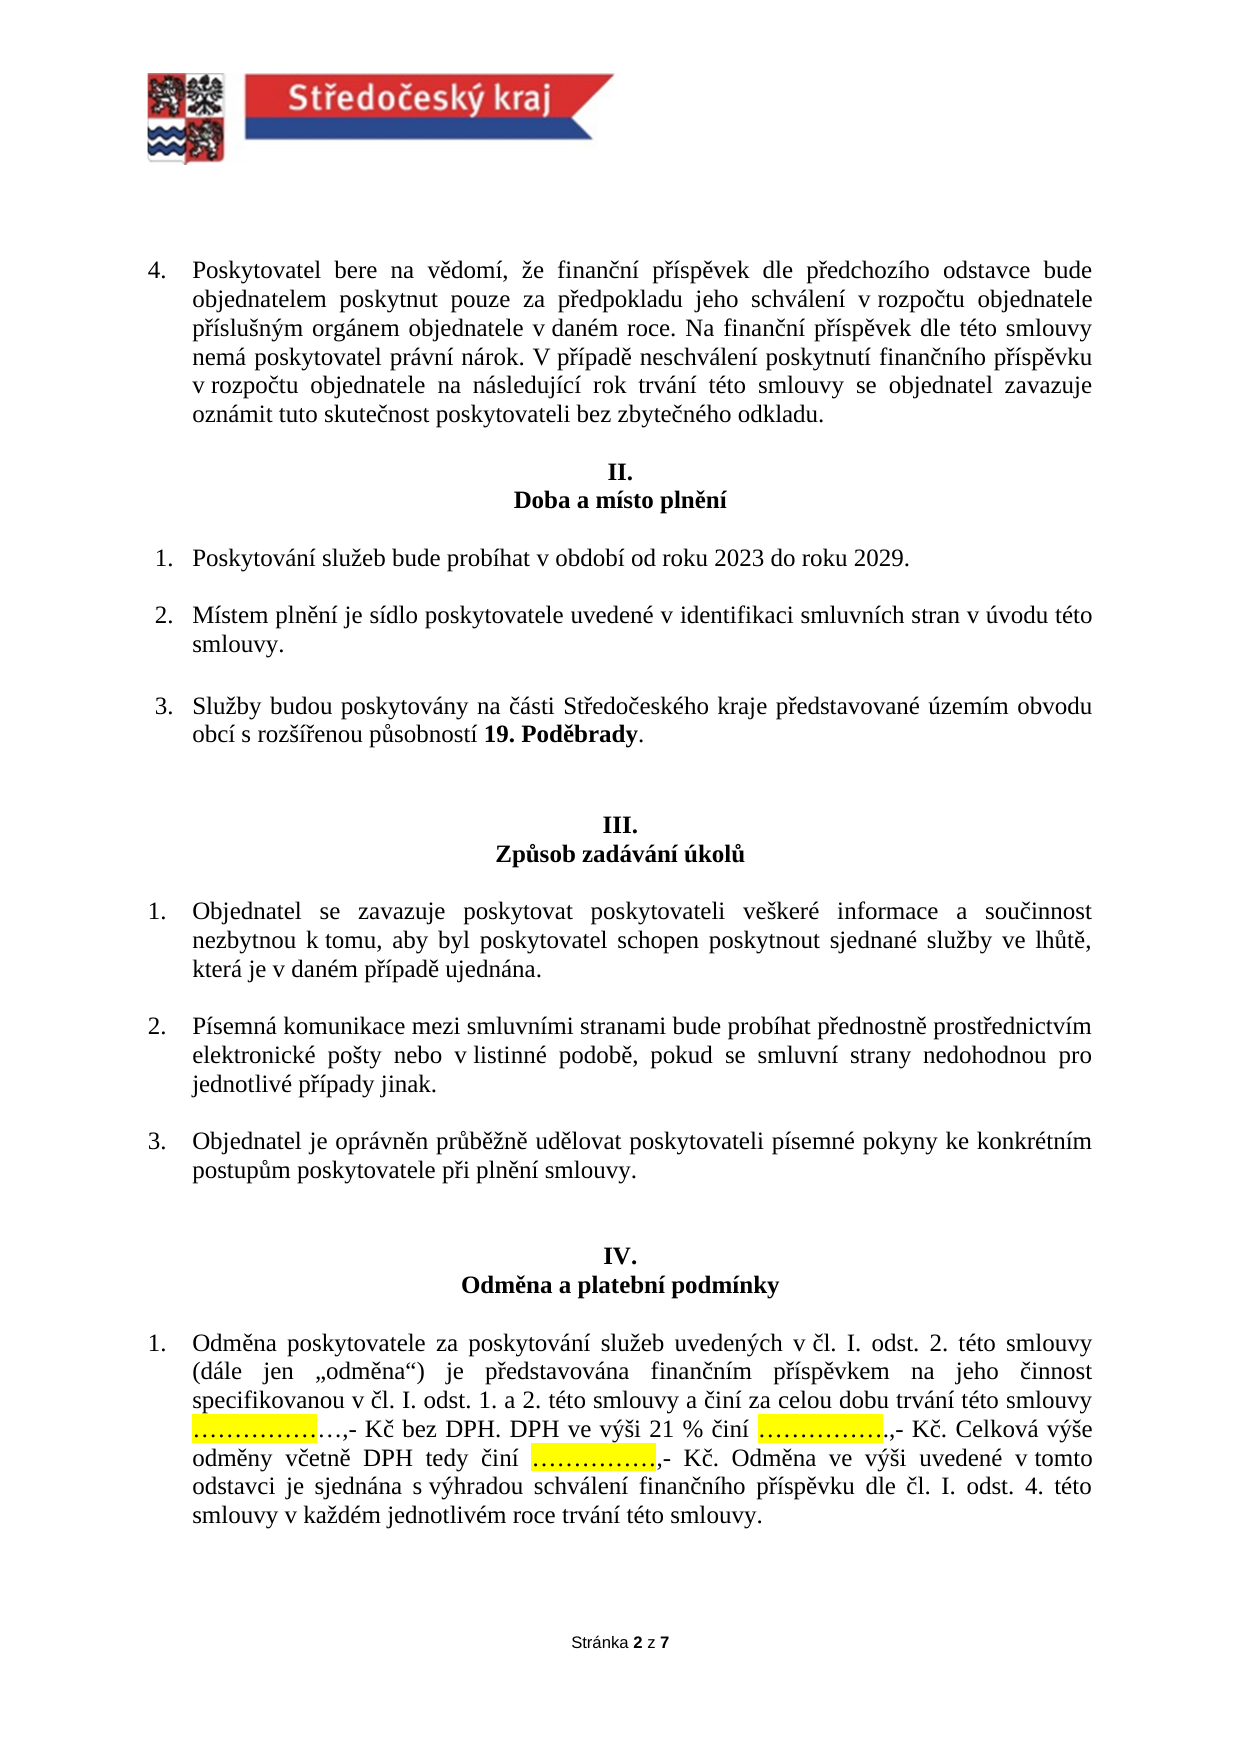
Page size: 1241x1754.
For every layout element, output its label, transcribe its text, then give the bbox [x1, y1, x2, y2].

list Poskytování služeb bude probíhat v období od roku 2023 do roku 2029. [154, 543, 1093, 572]
picture [147, 73, 615, 165]
text Způsob zadávání úkolů [148, 839, 1093, 868]
text Doba a místo plnění [148, 485, 1093, 514]
list Poskytovatel bere na vědomí, že finanční příspěvek dle předchozího odstavce bude objednatelem poskytnut pouze za předpokladu jeho schválení v rozpočtu objednatele příslušným orgánem objednatele v daném roce. Na finanční příspěvek dle této smlouvy nemá poskytovatel právní nárok. V případě neschválení poskytnutí finančního příspěvku v rozpočtu objednatele na následující rok trvání této smlouvy se objednatel zavazuje oznámit tuto skutečnost poskytovateli bez zbytečného odkladu. [148, 255, 1093, 428]
list Objednatel je oprávněn průběžně udělovat poskytovateli písemné pokyny ke konkrétním postupům poskytovatele při plnění smlouvy. [148, 1126, 1093, 1184]
list Služby budou poskytovány na části Středočeského kraje představované územím obvodu obcí s rozšířenou působností 19. Poděbrady. [154, 691, 1093, 748]
list Objednatel se zavazuje poskytovat poskytovateli veškeré informace a součinnost nezbytnou k tomu, aby byl poskytovatel schopen poskytnout sjednané služby ve lhůtě, která je v daném případě ujednána. [148, 896, 1093, 983]
text IV. [148, 1241, 1093, 1270]
list Odměna poskytovatele za poskytování služeb uvedených v čl. I. odst. 2. této smlouvy (dále jen „odměna“) je představována finančním příspěvkem na jeho činnost specifikovanou v čl. I. odst. 1. a 2. této smlouvy a činí za celou dobu trvání této smlouvy ………………,- Kč bez DPH. DPH ve výši 21 % činí …………….,- Kč. Celková výše odměny včetně DPH tedy činí ……………,- Kč. Odměna ve výši uvedené v tomto odstavci je sjednána s výhradou schválení finančního příspěvku dle čl. I. odst. 4. této smlouvy v každém jednotlivém roce trvání této smlouvy. [148, 1328, 1093, 1529]
list Místem plnění je sídlo poskytovatele uvedené v identifikaci smluvních stran v úvodu této smlouvy. [154, 600, 1093, 658]
text Odměna a platební podmínky [148, 1270, 1093, 1299]
list Písemná komunikace mezi smluvními stranami bude probíhat přednostně prostřednictvím elektronické pošty nebo v listinné podobě, pokud se smluvní strany nedohodnou pro jednotlivé případy jinak. [148, 1011, 1093, 1098]
text II. [148, 457, 1093, 485]
text III. [148, 810, 1093, 839]
